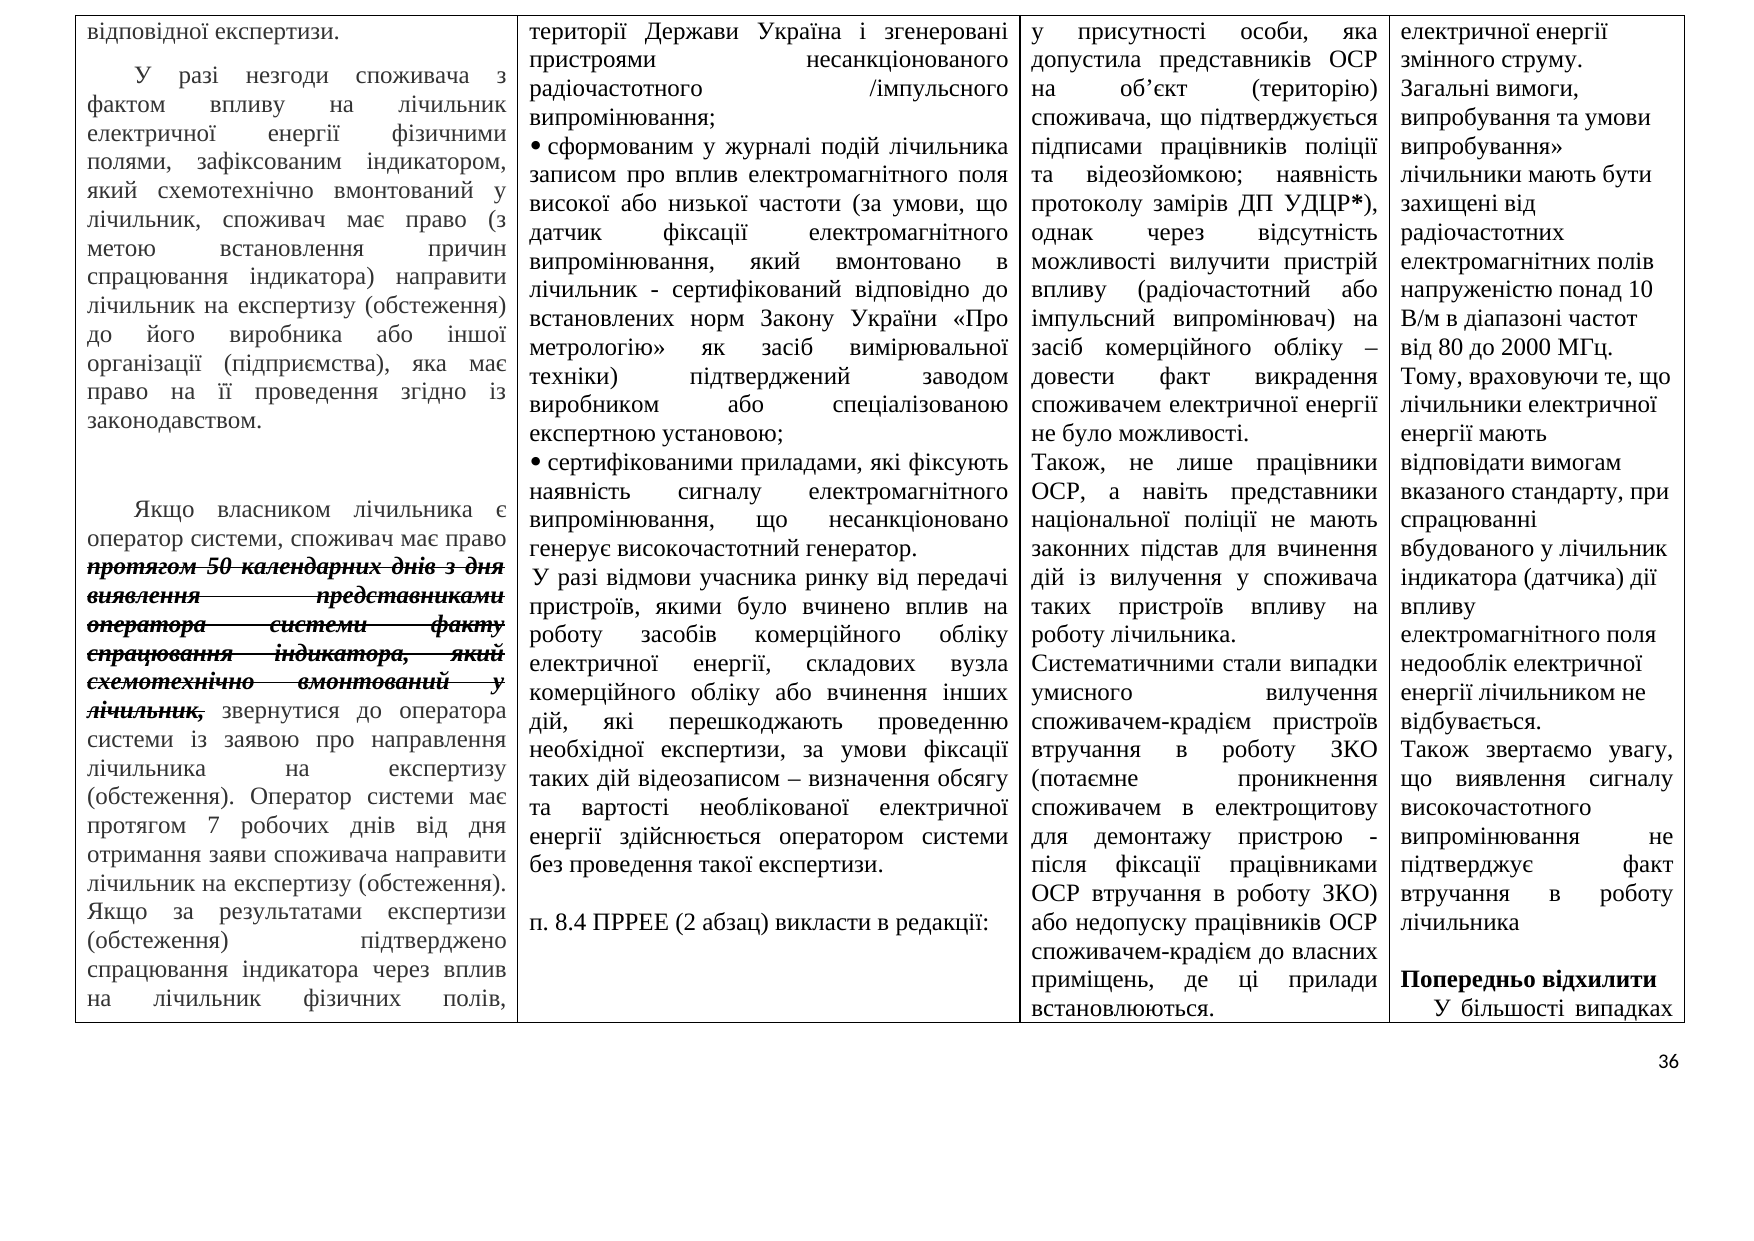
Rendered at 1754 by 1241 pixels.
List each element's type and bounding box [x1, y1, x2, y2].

table_cell [1021, 16, 1389, 1022]
table_cell [1390, 16, 1684, 1022]
table_cell [518, 16, 1019, 1022]
